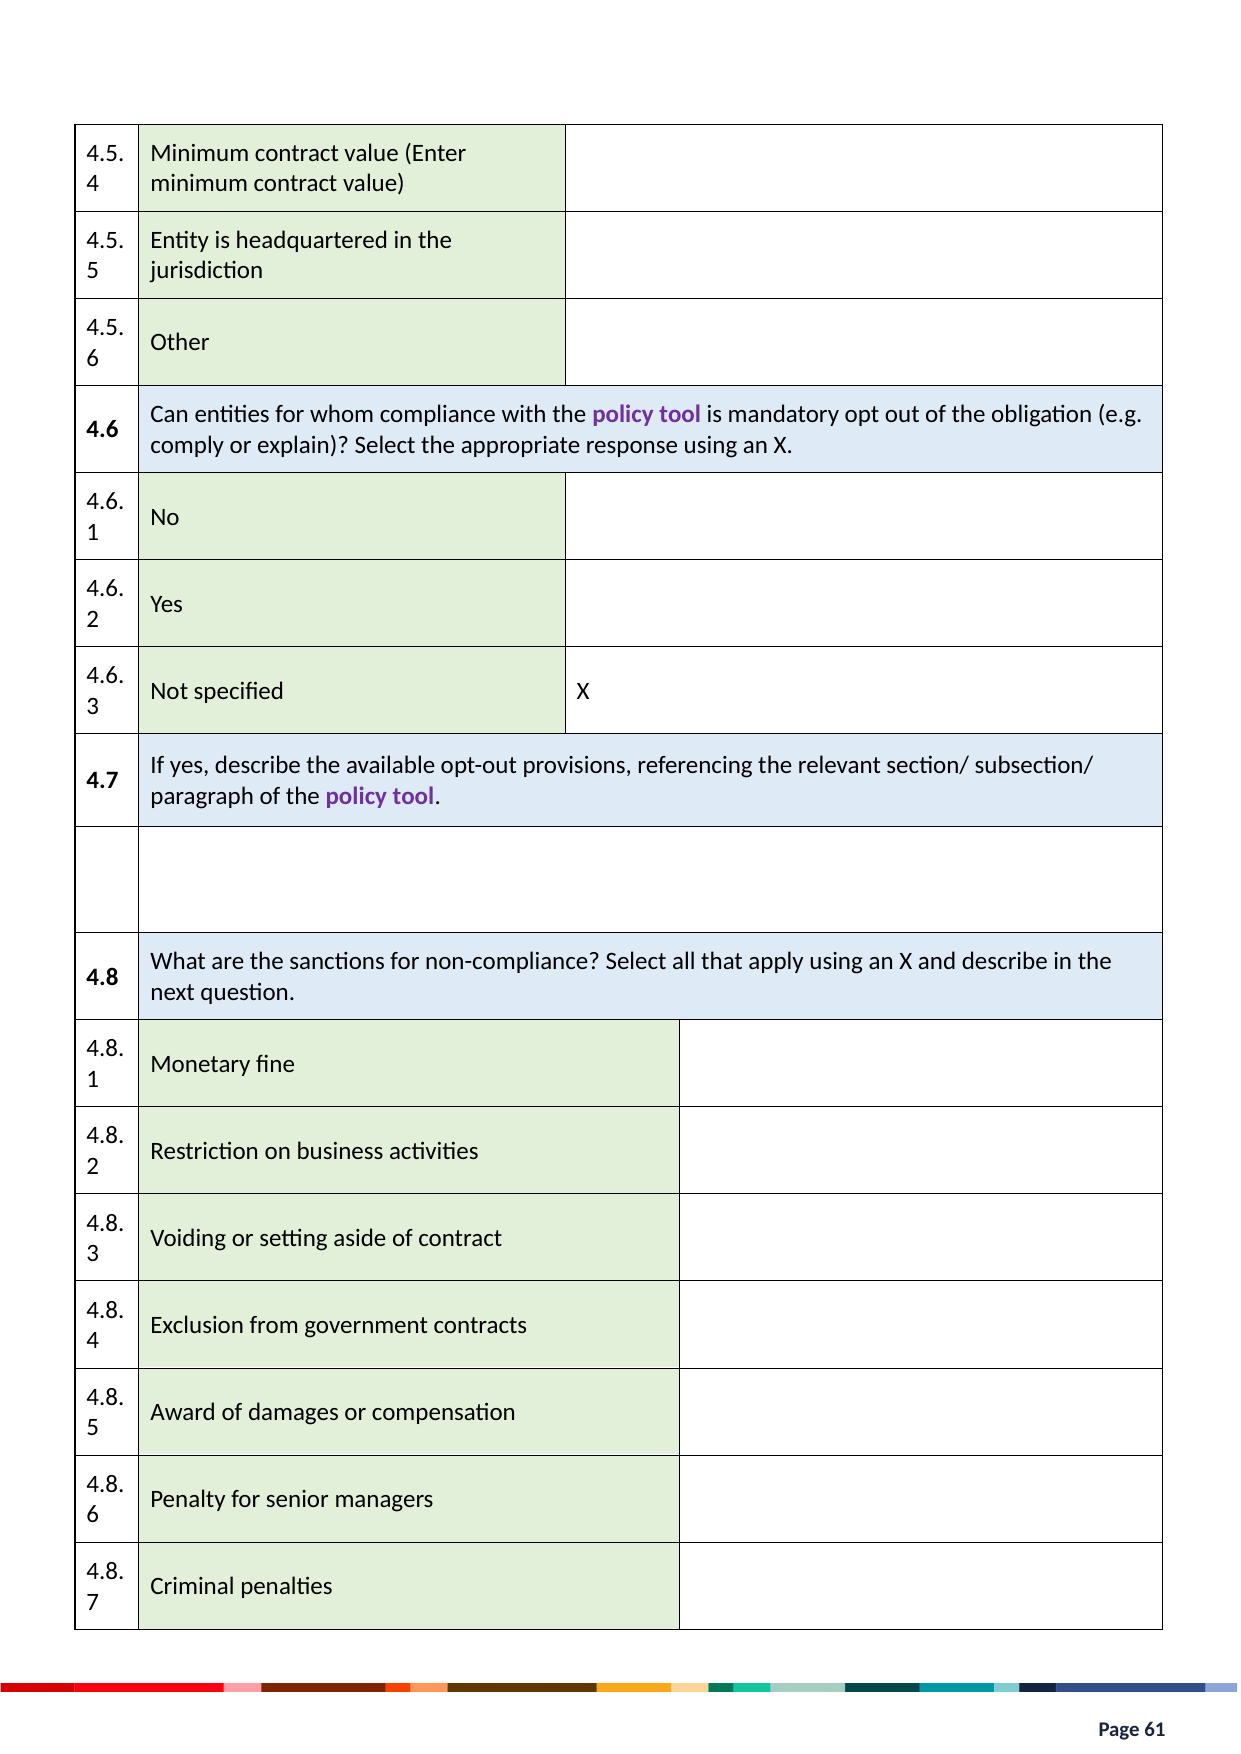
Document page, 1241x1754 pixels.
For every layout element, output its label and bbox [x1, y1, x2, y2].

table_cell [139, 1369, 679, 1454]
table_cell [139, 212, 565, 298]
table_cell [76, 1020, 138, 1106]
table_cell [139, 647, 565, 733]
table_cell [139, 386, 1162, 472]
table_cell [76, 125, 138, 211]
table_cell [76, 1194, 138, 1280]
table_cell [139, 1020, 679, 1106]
picture [0, 1683, 1236, 1692]
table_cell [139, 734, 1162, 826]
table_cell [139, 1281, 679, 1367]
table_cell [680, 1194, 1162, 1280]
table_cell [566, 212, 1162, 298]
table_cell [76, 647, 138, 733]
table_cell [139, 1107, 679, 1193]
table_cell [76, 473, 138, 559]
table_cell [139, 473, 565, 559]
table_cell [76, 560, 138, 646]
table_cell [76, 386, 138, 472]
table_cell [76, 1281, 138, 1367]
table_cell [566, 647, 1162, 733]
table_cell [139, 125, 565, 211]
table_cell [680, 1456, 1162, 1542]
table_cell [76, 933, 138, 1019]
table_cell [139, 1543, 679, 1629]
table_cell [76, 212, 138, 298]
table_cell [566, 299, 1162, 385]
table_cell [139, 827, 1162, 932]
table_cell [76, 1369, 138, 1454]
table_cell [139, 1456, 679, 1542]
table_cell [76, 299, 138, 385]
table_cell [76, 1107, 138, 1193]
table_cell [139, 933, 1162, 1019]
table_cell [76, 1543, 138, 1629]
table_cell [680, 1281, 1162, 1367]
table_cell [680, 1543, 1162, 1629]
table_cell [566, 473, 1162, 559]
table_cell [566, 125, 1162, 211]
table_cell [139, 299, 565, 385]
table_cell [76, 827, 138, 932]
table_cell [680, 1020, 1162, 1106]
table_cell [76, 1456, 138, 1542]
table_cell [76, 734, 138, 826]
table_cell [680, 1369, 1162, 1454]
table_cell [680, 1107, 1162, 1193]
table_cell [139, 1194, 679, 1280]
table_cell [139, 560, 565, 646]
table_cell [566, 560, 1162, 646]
